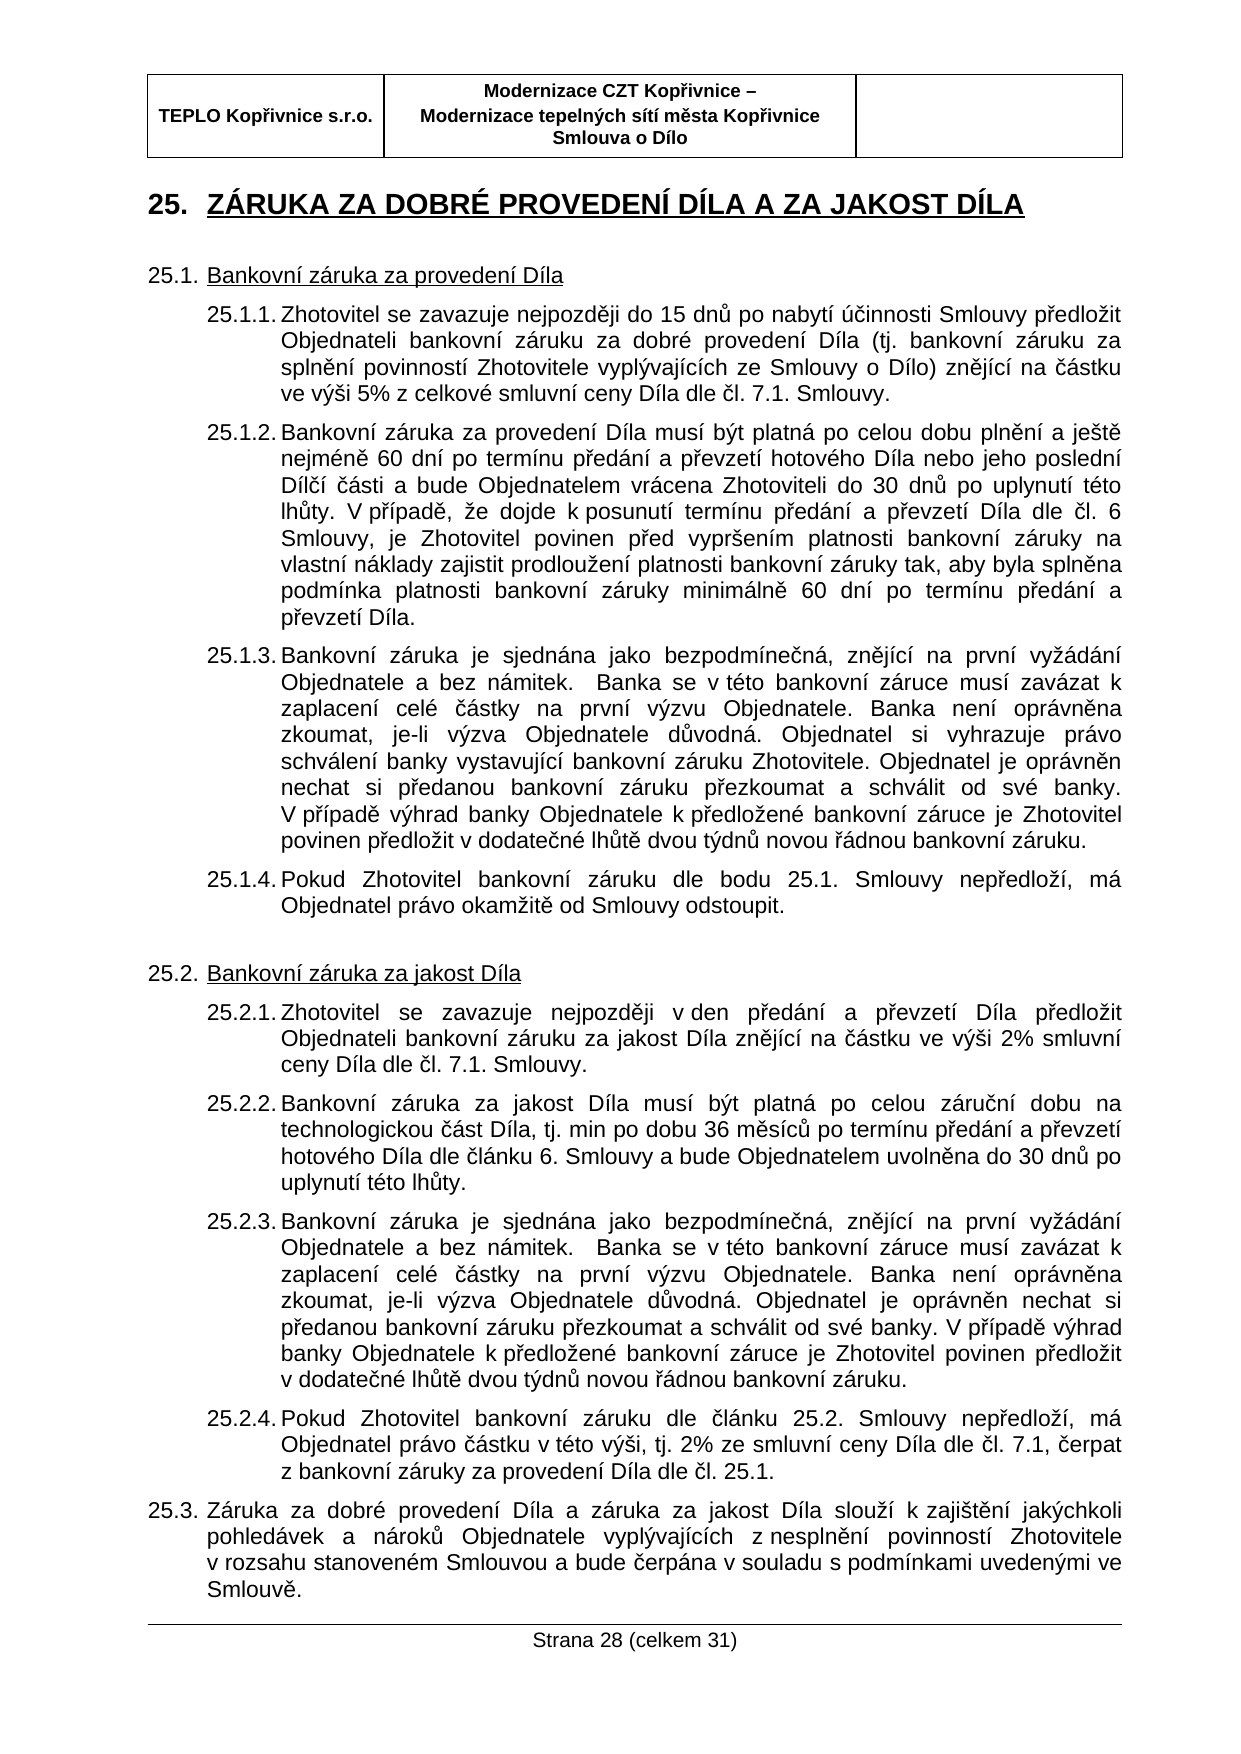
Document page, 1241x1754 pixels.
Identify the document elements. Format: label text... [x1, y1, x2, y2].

subtitle Bankovní záruka za jakost Díla musí být platná po celou záruční dobu na technologickou část Díla, tj. min po dobu 36 měsíců po termínu předání a převzetí hotového Díla dle článku 6. Smlouvy a bude Objednatelem uvolněna do 30 dnů po uplynutí této lhůty. [207, 1090, 1122, 1196]
subtitle Pokud Zhotovitel bankovní záruku dle článku 25.2. Smlouvy nepředloží, má Objednatel právo částku v této výši, tj. 2% ze smluvní ceny Díla dle čl. 7.1, čerpat z bankovní záruky za provedení Díla dle čl. 25.1. [207, 1405, 1122, 1484]
subtitle Pokud Zhotovitel bankovní záruku dle bodu 25.1. Smlouvy nepředloží, má Objednatel právo okamžitě od Smlouvy odstoupit. [207, 866, 1122, 918]
subtitle Záruka za dobré provedení Díla a za jakost Díla [148, 187, 1122, 221]
subtitle Záruka za dobré provedení Díla a záruka za jakost Díla slouží k zajištění jakýchkoli pohledávek a nároků Objednatele vyplývajících z nesplnění povinností Zhotovitele v rozsahu stanoveném Smlouvou a bude čerpána v souladu s podmínkami uvedenými ve Smlouvě. [148, 1497, 1122, 1602]
subtitle Zhotovitel se zavazuje nejpozději do 15 dnů po nabytí účinnosti Smlouvy předložit Objednateli bankovní záruku za dobré provedení Díla (tj. bankovní záruku za splnění povinností Zhotovitele vyplývajících ze Smlouvy o Dílo) znějící na částku ve výši 5% z celkové smluvní ceny Díla dle čl. 7.1. Smlouvy. [207, 301, 1122, 407]
subtitle Bankovní záruka je sjednána jako bezpodmínečná, znějící na první vyžádání Objednatele a bez námitek. Banka se v této bankovní záruce musí zavázat k zaplacení celé částky na první výzvu Objednatele. Banka není oprávněna zkoumat, je-li výzva Objednatele důvodná. Objednatel si vyhrazuje právo schválení banky vystavující bankovní záruku Zhotovitele. Objednatel je oprávněn nechat si předanou bankovní záruku přezkoumat a schválit od své banky. V případě výhrad banky Objednatele k předložené bankovní záruce je Zhotovitel povinen předložit v dodatečné lhůtě dvou týdnů novou řádnou bankovní záruku. [207, 642, 1122, 853]
subtitle Bankovní záruka za provedení Díla musí být platná po celou dobu plnění a ještě nejméně 60 dní po termínu předání a převzetí hotového Díla nebo jeho poslední Dílčí části a bude Objednatelem vrácena Zhotoviteli do 30 dnů po uplynutí této lhůty. V případě, že dojde k posunutí termínu předání a převzetí Díla dle čl. 6 Smlouvy, je Zhotovitel povinen před vypršením platnosti bankovní záruky na vlastní náklady zajistit prodloužení platnosti bankovní záruky tak, aby byla splněna podmínka platnosti bankovní záruky minimálně 60 dní po termínu předání a převzetí Díla. [207, 419, 1122, 630]
subtitle Bankovní záruka za provedení Díla [148, 262, 1122, 289]
subtitle Bankovní záruka za jakost Díla [148, 960, 1122, 986]
subtitle Bankovní záruka je sjednána jako bezpodmínečná, znějící na první vyžádání Objednatele a bez námitek. Banka se v této bankovní záruce musí zavázat k zaplacení celé částky na první výzvu Objednatele. Banka není oprávněna zkoumat, je-li výzva Objednatele důvodná. Objednatel je oprávněn nechat si předanou bankovní záruku přezkoumat a schválit od své banky. V případě výhrad banky Objednatele k předložené bankovní záruce je Zhotovitel povinen předložit v dodatečné lhůtě dvou týdnů novou řádnou bankovní záruku. [207, 1208, 1122, 1392]
subtitle Zhotovitel se zavazuje nejpozději v den předání a převzetí Díla předložit Objednateli bankovní záruku za jakost Díla znějící na částku ve výši 2% smluvní ceny Díla dle čl. 7.1. Smlouvy. [207, 998, 1122, 1078]
